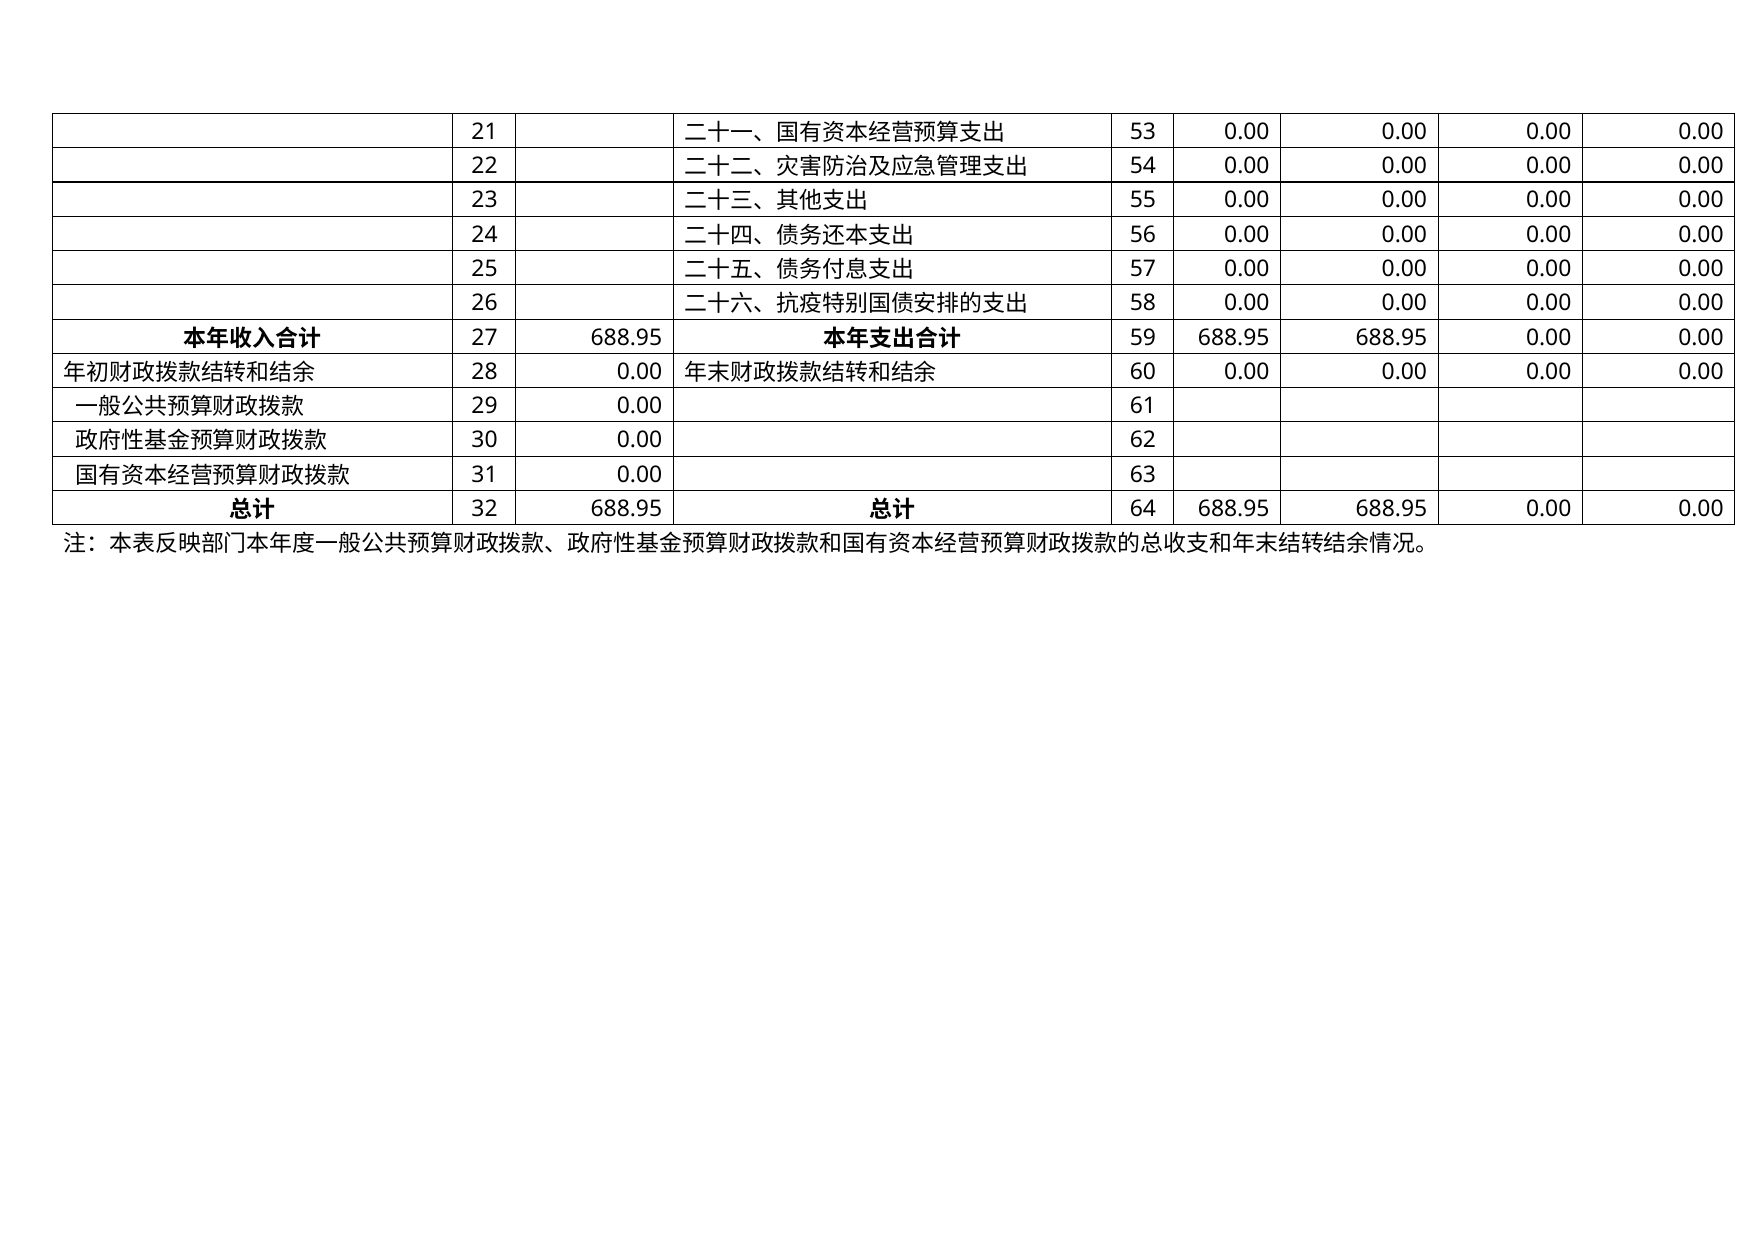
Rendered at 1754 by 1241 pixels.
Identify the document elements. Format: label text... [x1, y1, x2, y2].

table_cell 54 [1112, 148, 1173, 181]
table_cell [53, 285, 452, 318]
table_cell 0.00 [1281, 114, 1438, 147]
table_cell [1439, 388, 1582, 421]
table_cell [516, 217, 673, 250]
table_cell 0.00 [1174, 285, 1280, 318]
table_cell 0.00 [1583, 183, 1734, 216]
table_cell 二十三、其他支出 [674, 183, 1111, 216]
table_cell 24 [453, 217, 515, 250]
table_cell [1281, 422, 1438, 456]
table_cell 总计 [674, 491, 1111, 524]
table_cell [53, 183, 452, 216]
table_cell 本年收入合计 [53, 320, 452, 353]
table_cell 0.00 [516, 457, 673, 490]
table_cell 688.95 [516, 491, 673, 524]
table_cell 688.95 [1281, 491, 1438, 524]
table_cell 二十五、债务付息支出 [674, 251, 1111, 284]
table_cell 0.00 [1281, 217, 1438, 250]
table_cell [53, 251, 452, 284]
table_cell 0.00 [1281, 183, 1438, 216]
table_cell [53, 217, 452, 250]
table_cell 63 [1112, 457, 1173, 490]
table_cell 0.00 [1281, 354, 1438, 387]
table_cell 本年支出合计 [674, 320, 1111, 353]
table_cell 0.00 [1174, 148, 1280, 181]
table_cell 0.00 [1583, 114, 1734, 147]
table_cell 0.00 [516, 422, 673, 456]
table_cell 0.00 [1583, 491, 1734, 524]
table_cell 0.00 [1281, 251, 1438, 284]
table_cell [674, 457, 1111, 490]
table_cell 年末财政拨款结转和结余 [674, 354, 1111, 387]
table_cell 32 [453, 491, 515, 524]
table_cell [1439, 457, 1582, 490]
table_cell 0.00 [1583, 251, 1734, 284]
table_cell 0.00 [1439, 183, 1582, 216]
table_cell 55 [1112, 183, 1173, 216]
table_cell 国有资本经营预算财政拨款 [53, 457, 452, 490]
table_cell [1281, 457, 1438, 490]
table_cell [53, 114, 452, 147]
table_cell [1174, 457, 1280, 490]
table_cell 29 [453, 388, 515, 421]
table_cell [1583, 525, 1735, 558]
table_cell [674, 388, 1111, 421]
table_cell 0.00 [1439, 320, 1582, 353]
table_cell 0.00 [1174, 354, 1280, 387]
table_cell 60 [1112, 354, 1173, 387]
table_cell 0.00 [1439, 491, 1582, 524]
table_cell 0.00 [1439, 354, 1582, 387]
table_cell [516, 148, 673, 181]
table_cell 二十二、灾害防治及应急管理支出 [674, 148, 1111, 181]
table_cell [516, 114, 673, 147]
table_cell 二十一、国有资本经营预算支出 [674, 114, 1111, 147]
table_cell 0.00 [1281, 148, 1438, 181]
table_cell 0.00 [1174, 183, 1280, 216]
table_cell 0.00 [1439, 114, 1582, 147]
table_cell 27 [453, 320, 515, 353]
table_cell 0.00 [1583, 354, 1734, 387]
table_cell [1583, 422, 1734, 456]
table_cell 57 [1112, 251, 1173, 284]
table_cell 0.00 [1439, 217, 1582, 250]
table_cell [674, 422, 1111, 456]
table_cell 688.95 [1174, 491, 1280, 524]
table_cell 二十六、抗疫特别国债安排的支出 [674, 285, 1111, 318]
table_cell [1439, 422, 1582, 456]
table_cell 688.95 [516, 320, 673, 353]
table_cell 二十四、债务还本支出 [674, 217, 1111, 250]
table_cell 年初财政拨款结转和结余 [53, 354, 452, 387]
table_cell 0.00 [1174, 114, 1280, 147]
table_cell 0.00 [1583, 217, 1734, 250]
table_cell 56 [1112, 217, 1173, 250]
table_cell 0.00 [1439, 148, 1582, 181]
table_cell [1281, 388, 1438, 421]
table_cell 30 [453, 422, 515, 456]
table_cell [516, 183, 673, 216]
table_cell 一般公共预算财政拨款 [53, 388, 452, 421]
table_cell 31 [453, 457, 515, 490]
table_cell [516, 251, 673, 284]
table_cell 0.00 [1439, 285, 1582, 318]
table_cell 688.95 [1174, 320, 1280, 353]
table_cell 21 [453, 114, 515, 147]
table_cell 64 [1112, 491, 1173, 524]
table_cell 62 [1112, 422, 1173, 456]
table_cell 0.00 [1281, 285, 1438, 318]
table_cell 0.00 [1174, 217, 1280, 250]
table_cell 23 [453, 183, 515, 216]
table_cell [53, 148, 452, 181]
table_cell 25 [453, 251, 515, 284]
table_cell 0.00 [1583, 285, 1734, 318]
table_cell [516, 285, 673, 318]
table_cell 26 [453, 285, 515, 318]
table_cell 0.00 [1439, 251, 1582, 284]
table_cell 58 [1112, 285, 1173, 318]
table_cell [1583, 457, 1734, 490]
table_cell 61 [1112, 388, 1173, 421]
table_cell 22 [453, 148, 515, 181]
table_cell 注：本表反映部门本年度一般公共预算财政拨款、政府性基金预算财政拨款和国有资本经营预算财政拨款的总收支和年末结转结余情况。 [52, 525, 1582, 558]
table_cell 0.00 [1583, 320, 1734, 353]
table_cell 0.00 [516, 388, 673, 421]
table_cell 59 [1112, 320, 1173, 353]
table_cell 0.00 [1174, 251, 1280, 284]
table_cell [1174, 422, 1280, 456]
table_cell 28 [453, 354, 515, 387]
table_cell 0.00 [516, 354, 673, 387]
table_cell [1583, 388, 1734, 421]
table_cell 688.95 [1281, 320, 1438, 353]
table_cell [1174, 388, 1280, 421]
table_cell 政府性基金预算财政拨款 [53, 422, 452, 456]
table_cell 53 [1112, 114, 1173, 147]
table_cell 0.00 [1583, 148, 1734, 181]
table_cell 总计 [53, 491, 452, 524]
